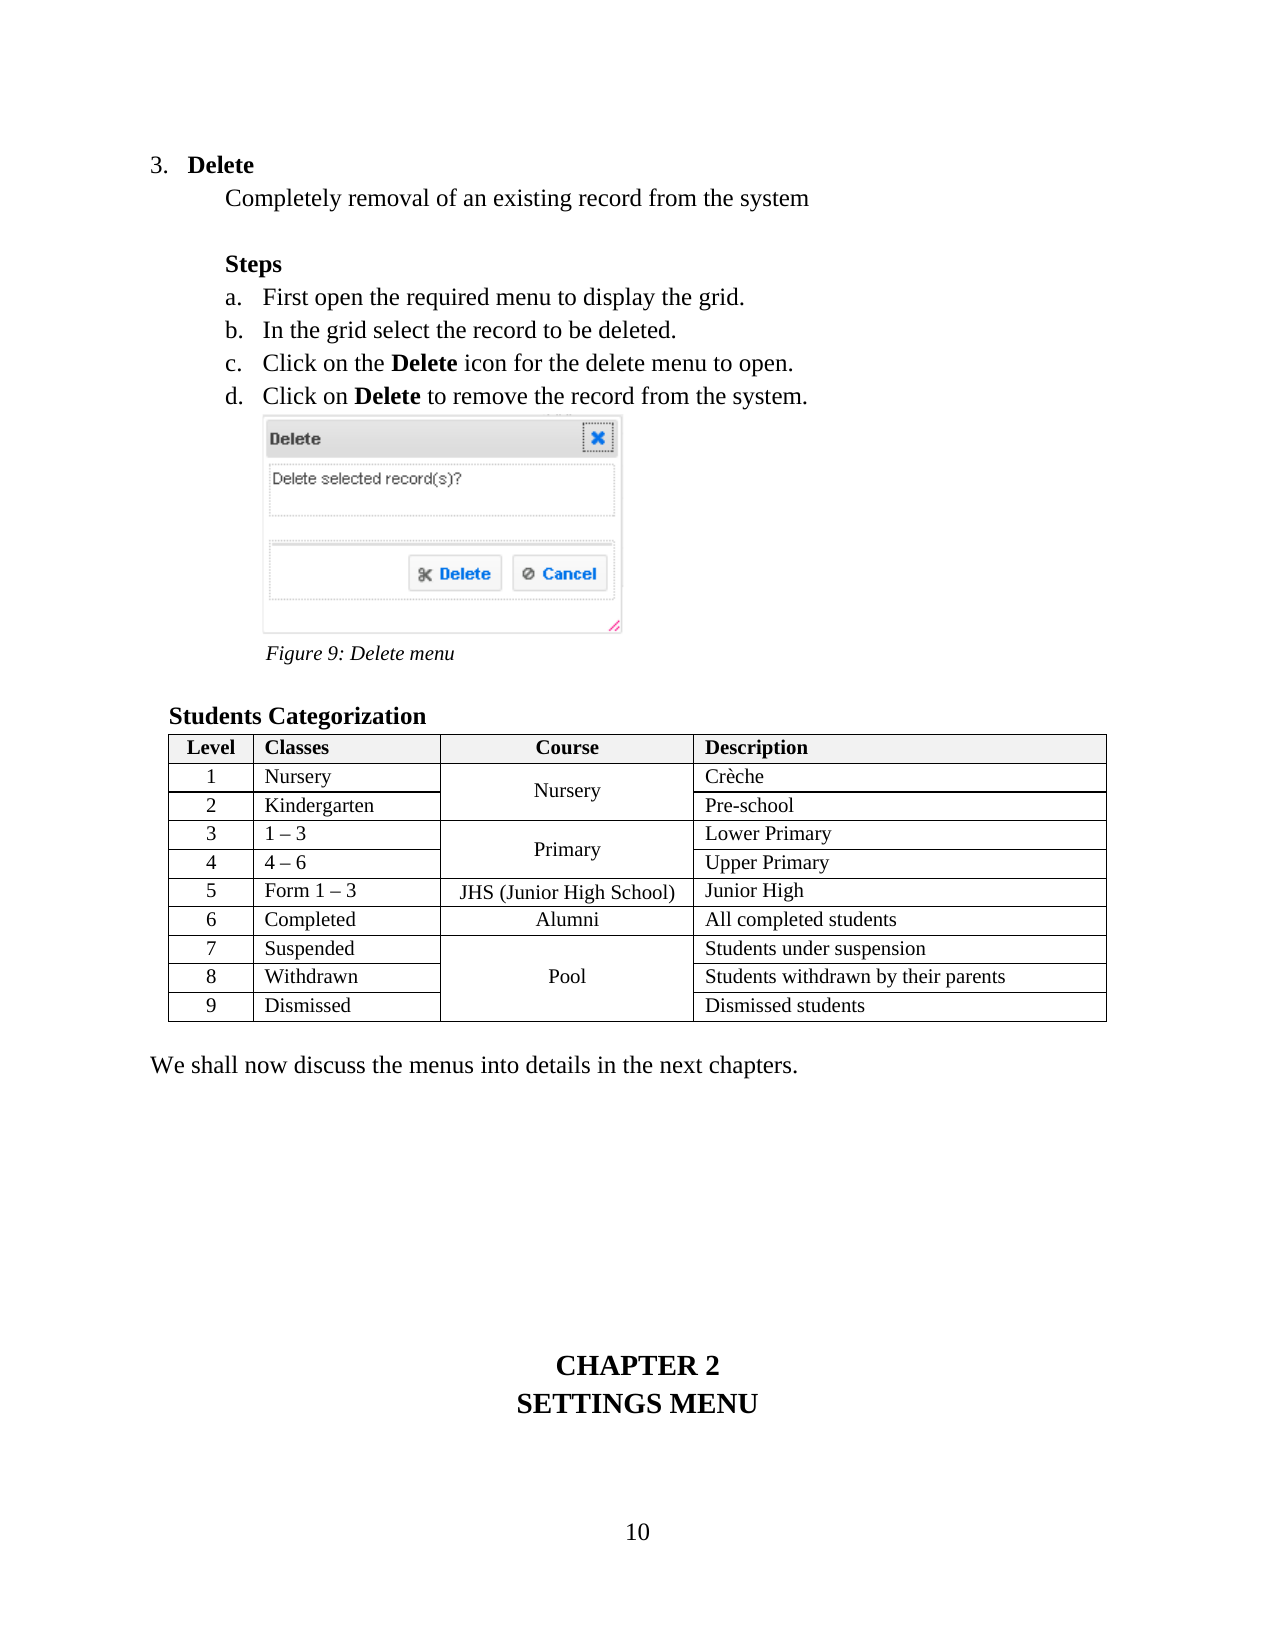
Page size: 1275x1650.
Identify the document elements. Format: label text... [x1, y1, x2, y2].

table_header Level [169, 735, 253, 763]
subtitle CHAPTER 2 [150, 1348, 1125, 1381]
table_cell Nursery [441, 764, 693, 820]
table_cell Students withdrawn by their parents [694, 964, 1106, 992]
text We shall now discuss the menus into details in the next chapters. [150, 1050, 1125, 1079]
table_cell 9 [169, 993, 253, 1021]
table_cell 8 [169, 964, 253, 992]
list Steps [225, 249, 1125, 278]
text Students Categorization [150, 701, 1125, 730]
table_cell Primary [441, 821, 693, 877]
table_cell Alumni [441, 907, 693, 935]
list Delete [150, 150, 1125, 179]
table_cell Withdrawn [254, 964, 440, 992]
table_cell Pre-school [694, 793, 1106, 820]
table_cell 1 – 3 [254, 821, 440, 849]
table_cell Suspended [254, 936, 440, 963]
list Completely removal of an existing record from the system [225, 183, 1125, 212]
table_cell 5 [169, 879, 253, 906]
text Figure 9: Delete menu [150, 641, 1125, 664]
list Click on the Delete icon for the delete menu to open. [225, 348, 1125, 377]
table_cell Dismissed [254, 993, 440, 1021]
table_cell 6 [169, 907, 253, 935]
subtitle SETTINGS MENU [150, 1386, 1125, 1420]
table_cell 1 [169, 764, 253, 791]
list Click on Delete to remove the record from the system. [225, 381, 1125, 410]
picture [262, 414, 624, 637]
table_cell 2 [169, 793, 253, 820]
table_header Classes [254, 735, 440, 763]
list In the grid select the record to be deleted. [225, 315, 1125, 344]
table_cell Kindergarten [254, 793, 440, 820]
table_cell Dismissed students [694, 993, 1106, 1021]
table_cell Form 1 – 3 [254, 879, 440, 906]
table_header Course [441, 735, 693, 763]
table_cell Completed [254, 907, 440, 935]
table_cell Junior High [694, 879, 1106, 906]
table_header Description [694, 735, 1106, 763]
table_cell 4 – 6 [254, 850, 440, 877]
table_cell Nursery [254, 764, 440, 791]
table_cell Crèche [694, 764, 1106, 791]
table_cell JHS (Junior High School) [441, 879, 693, 906]
table_cell 4 [169, 850, 253, 877]
table_cell All completed students [694, 907, 1106, 935]
table_cell Students under suspension [694, 936, 1106, 963]
table_cell Lower Primary [694, 821, 1106, 849]
table_cell Upper Primary [694, 850, 1106, 877]
table_cell Pool [441, 936, 693, 1021]
list First open the required menu to display the grid. [225, 282, 1125, 311]
table_cell 3 [169, 821, 253, 849]
table_cell 7 [169, 936, 253, 963]
